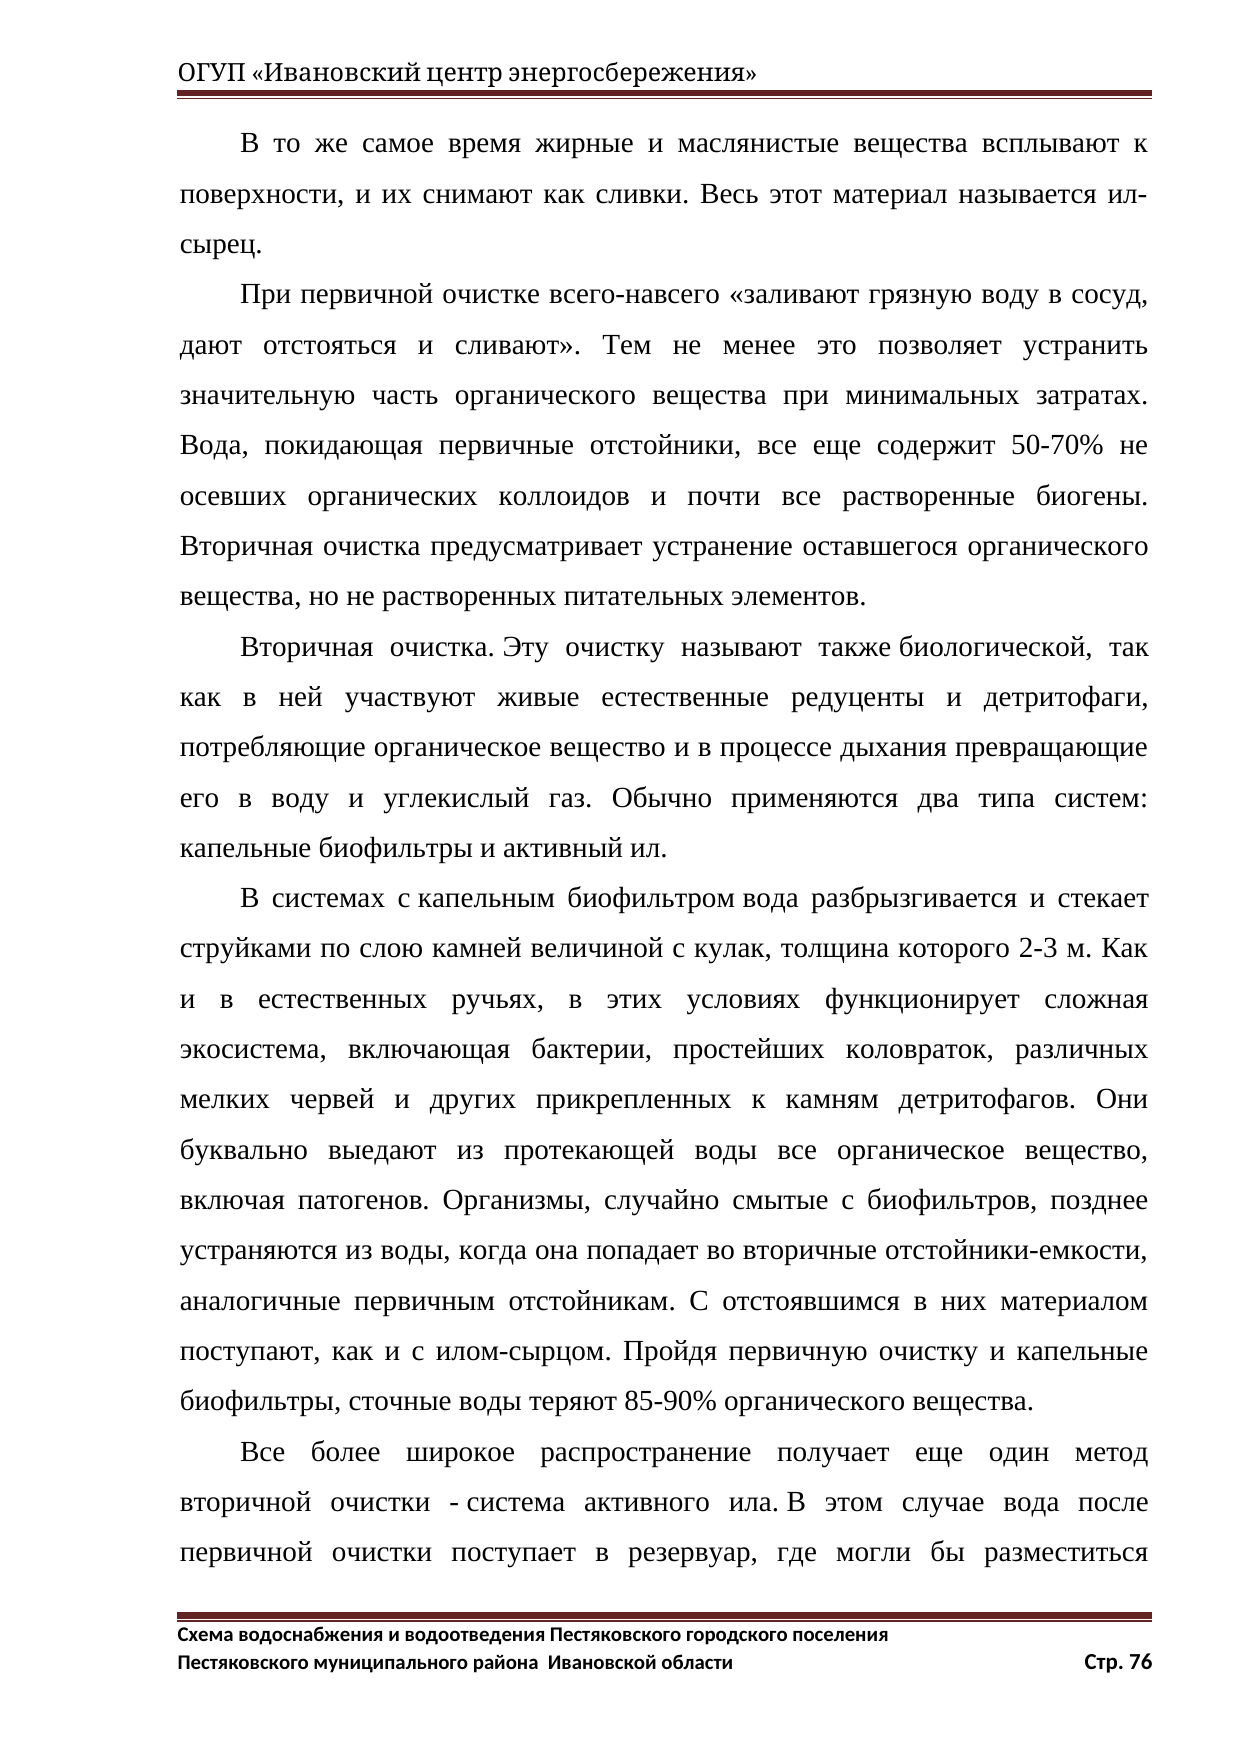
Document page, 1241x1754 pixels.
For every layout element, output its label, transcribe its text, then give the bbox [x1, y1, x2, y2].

text В то же самое время жирные и маслянистые вещества всплывают к поверхности, и их снимают как сливки. Весь этот материал называется ил-сырец. [179, 126, 1149, 260]
text Вторичная очистка. Эту очистку называют также биологической, так как в ней участвуют живые естественные редуценты и детритофаги, потребляющие органическое вещество и в процессе дыхания превращающие его в воду и углекислый газ. Обычно применяются два типа систем: капельные биофильтры и активный ил. [179, 629, 1149, 863]
text В системах с капельным биофильтром вода разбрызгивается и стекает струйками по слою камней величиной с кулак, толщина которого 2-3 м. Как и в естественных ручьях, в этих условиях функционирует сложная экосистема, включающая бактерии, простейших коловраток, различных мелких червей и других прикрепленных к камням детритофагов. Они буквально выедают из протекающей воды все органическое вещество, включая патогенов. Организмы, случайно смытые с биофильтров, позднее устраняются из воды, когда она попадает во вторичные отстойники-емкости, аналогичные первичным отстойникам. С отстоявшимся в них материалом поступают, как и с илом-сырцом. Пройдя первичную очистку и капельные биофильтры, сточные воды теряют 85-90% органического вещества. [179, 880, 1149, 1417]
text При первичной очистке всего-навсего «заливают грязную воду в сосуд, дают отстояться и сливают». Тем не менее это позволяет устранить значительную часть органического вещества при минимальных затратах. Вода, покидающая первичные отстойники, все еще содержит 50-70% не осевших органических коллоидов и почти все растворенные биогены. Вторичная очистка предусматривает устранение оставшегося органического вещества, но не растворенных питательных элементов. [179, 360, 1149, 612]
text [179, 1434, 1149, 1568]
text При первичной очистке всего-навсего «заливают грязную воду в сосуд, дают отстояться и сливают». Тем не менее это позволяет устранить значительную часть органического вещества при минимальных затратах. Вода, покидающая первичные отстойники, все еще содержит 50-70% не осевших органических коллоидов и почти все растворенные биогены. Вторичная очистка предусматривает устранение оставшегося органического вещества, но не растворенных питательных элементов. [179, 277, 1149, 353]
